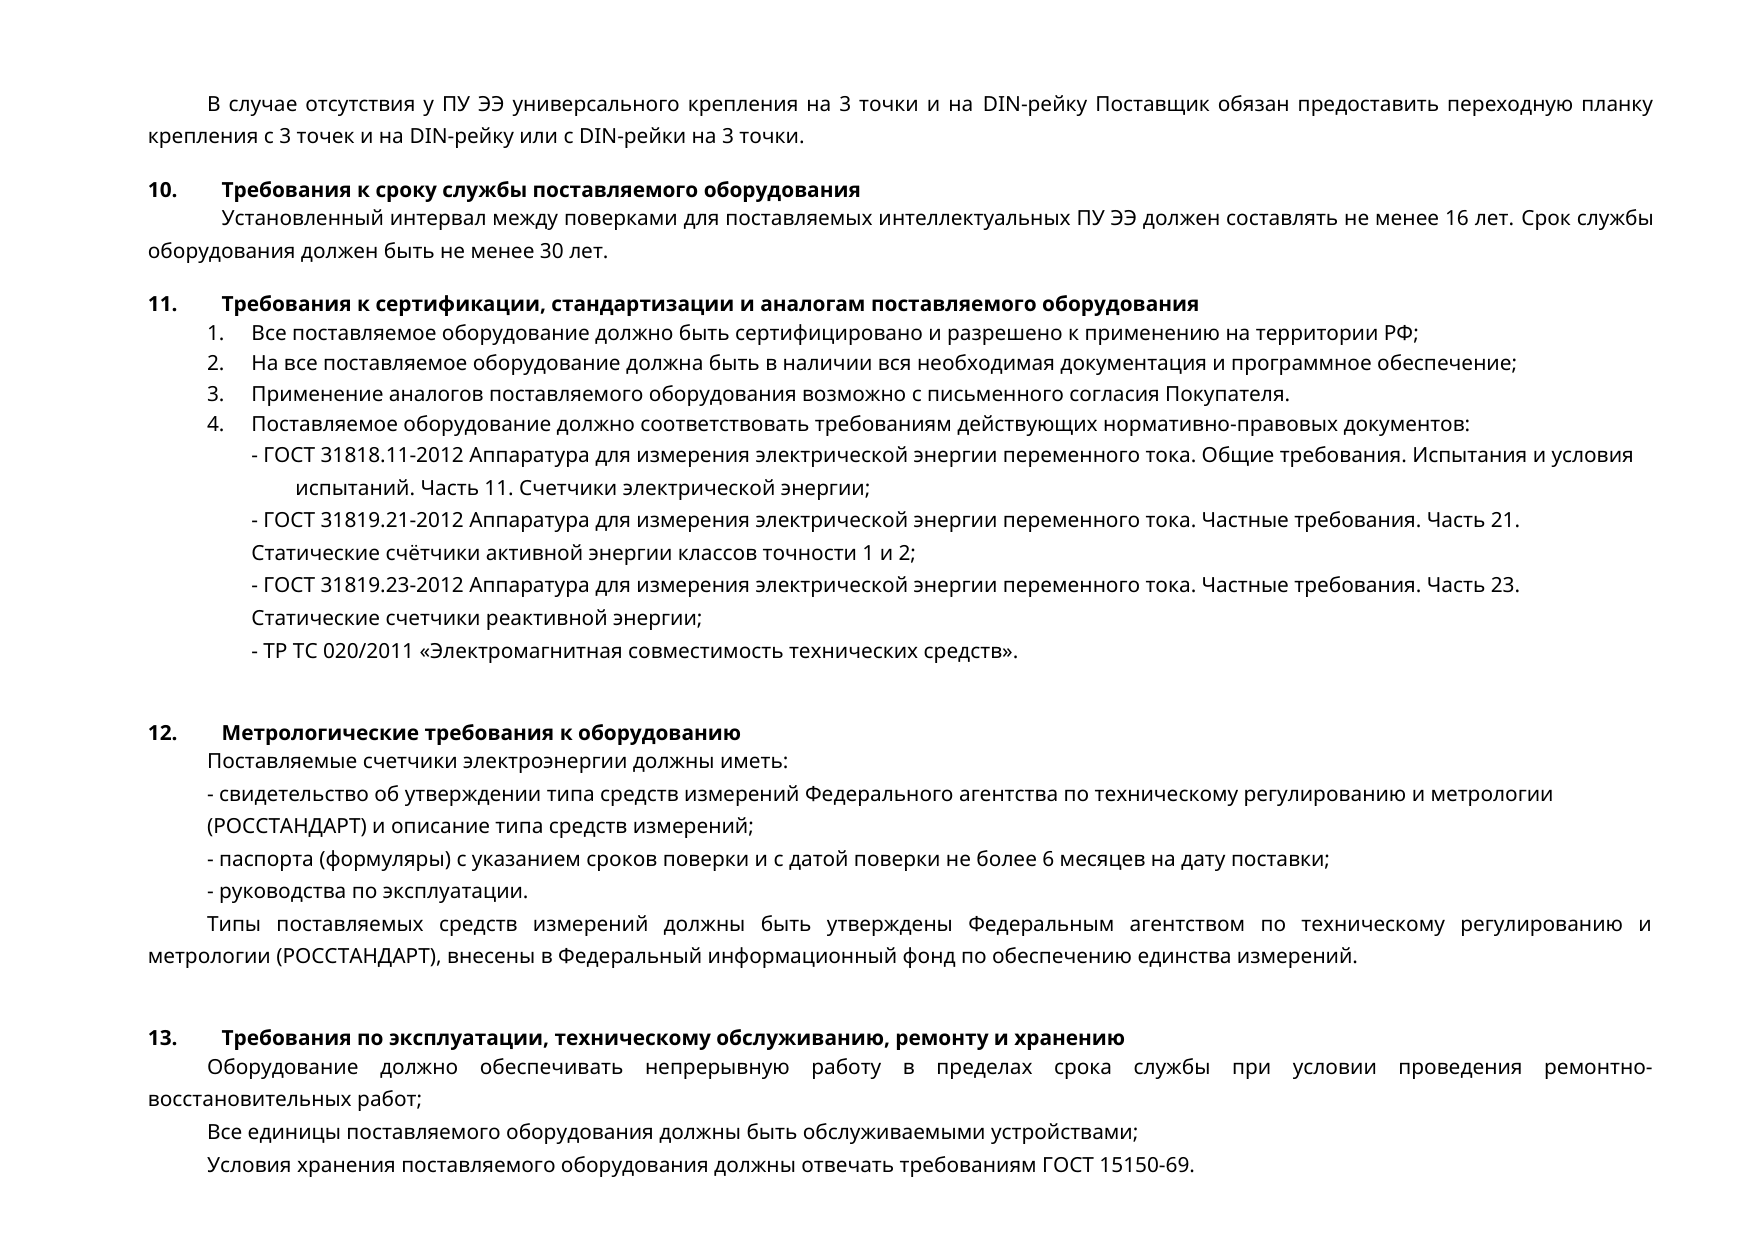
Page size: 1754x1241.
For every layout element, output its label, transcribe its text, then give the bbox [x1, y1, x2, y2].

list Требования к сертификации, стандартизации и аналогам поставляемого оборудования [148, 289, 1654, 318]
list Требования к сроку службы поставляемого оборудования [148, 175, 1654, 203]
text Поставляемые счетчики электроэнергии должны иметь: [148, 746, 1654, 774]
text Условия хранения поставляемого оборудования должны отвечать требованиям ГОСТ 15150-69. [148, 1150, 1654, 1178]
text - ГОСТ 31819.23-2012 Аппаратура для измерения электрической энергии переменного тока. Частные требования. Часть 23. Статические счетчики реактивной энергии; [251, 571, 1654, 632]
text - руководства по эксплуатации. [207, 876, 1654, 905]
text - ГОСТ 31818.11-2012 Аппаратура для измерения электрической энергии переменного тока. Общие требования. Испытания и условия испытаний. Часть 11. Счетчики электрической энергии; [251, 440, 1654, 501]
text Установленный интервал между поверками для поставляемых интеллектуальных ПУ ЭЭ должен составлять не менее 16 лет. Срок службы оборудования должен быть не менее 30 лет. [148, 203, 1654, 264]
list На все поставляемое оборудование должна быть в наличии вся необходимая документация и программное обеспечение; [207, 348, 1654, 377]
text - паспорта (формуляры) с указанием сроков поверки и с датой поверки не более 6 месяцев на дату поставки; [207, 844, 1654, 872]
list Поставляемое оборудование должно соответствовать требованиям действующих нормативно-правовых документов: [207, 409, 1654, 438]
text В случае отсутствия у ПУ ЭЭ универсального крепления на 3 точки и на DIN-рейку Поставщик обязан предоставить переходную планку крепления с 3 точек и на DIN-рейку или с DIN-рейки на 3 точки. [148, 89, 1654, 150]
text Оборудование должно обеспечивать непрерывную работу в пределах срока службы при условии проведения ремонтно-восстановительных работ; [148, 1052, 1654, 1113]
text - свидетельство об утверждении типа средств измерений Федерального агентства по техническому регулированию и метрологии (РОССТАНДАРТ) и описание типа средств измерений; [207, 779, 1654, 840]
list Метрологические требования к оборудованию [148, 718, 1654, 746]
text Типы поставляемых средств измерений должны быть утверждены Федеральным агентством по техническому регулированию и метрологии (РОССТАНДАРТ), внесены в Федеральный информационный фонд по обеспечению единства измерений. [148, 909, 1654, 970]
text - ГОСТ 31819.21-2012 Аппаратура для измерения электрической энергии переменного тока. Частные требования. Часть 21. Статические счётчики активной энергии классов точности 1 и 2; [251, 505, 1654, 566]
list Все поставляемое оборудование должно быть сертифицировано и разрешено к применению на территории РФ; [207, 318, 1654, 346]
list Требования по эксплуатации, техническому обслуживанию, ремонту и хранению [148, 1023, 1654, 1052]
text Все единицы поставляемого оборудования должны быть обслуживаемыми устройствами; [148, 1117, 1654, 1146]
text - ТР ТС 020/2011 «Электромагнитная совместимость технических средств». [251, 636, 1654, 664]
list Применение аналогов поставляемого оборудования возможно с письменного согласия Покупателя. [207, 379, 1654, 407]
